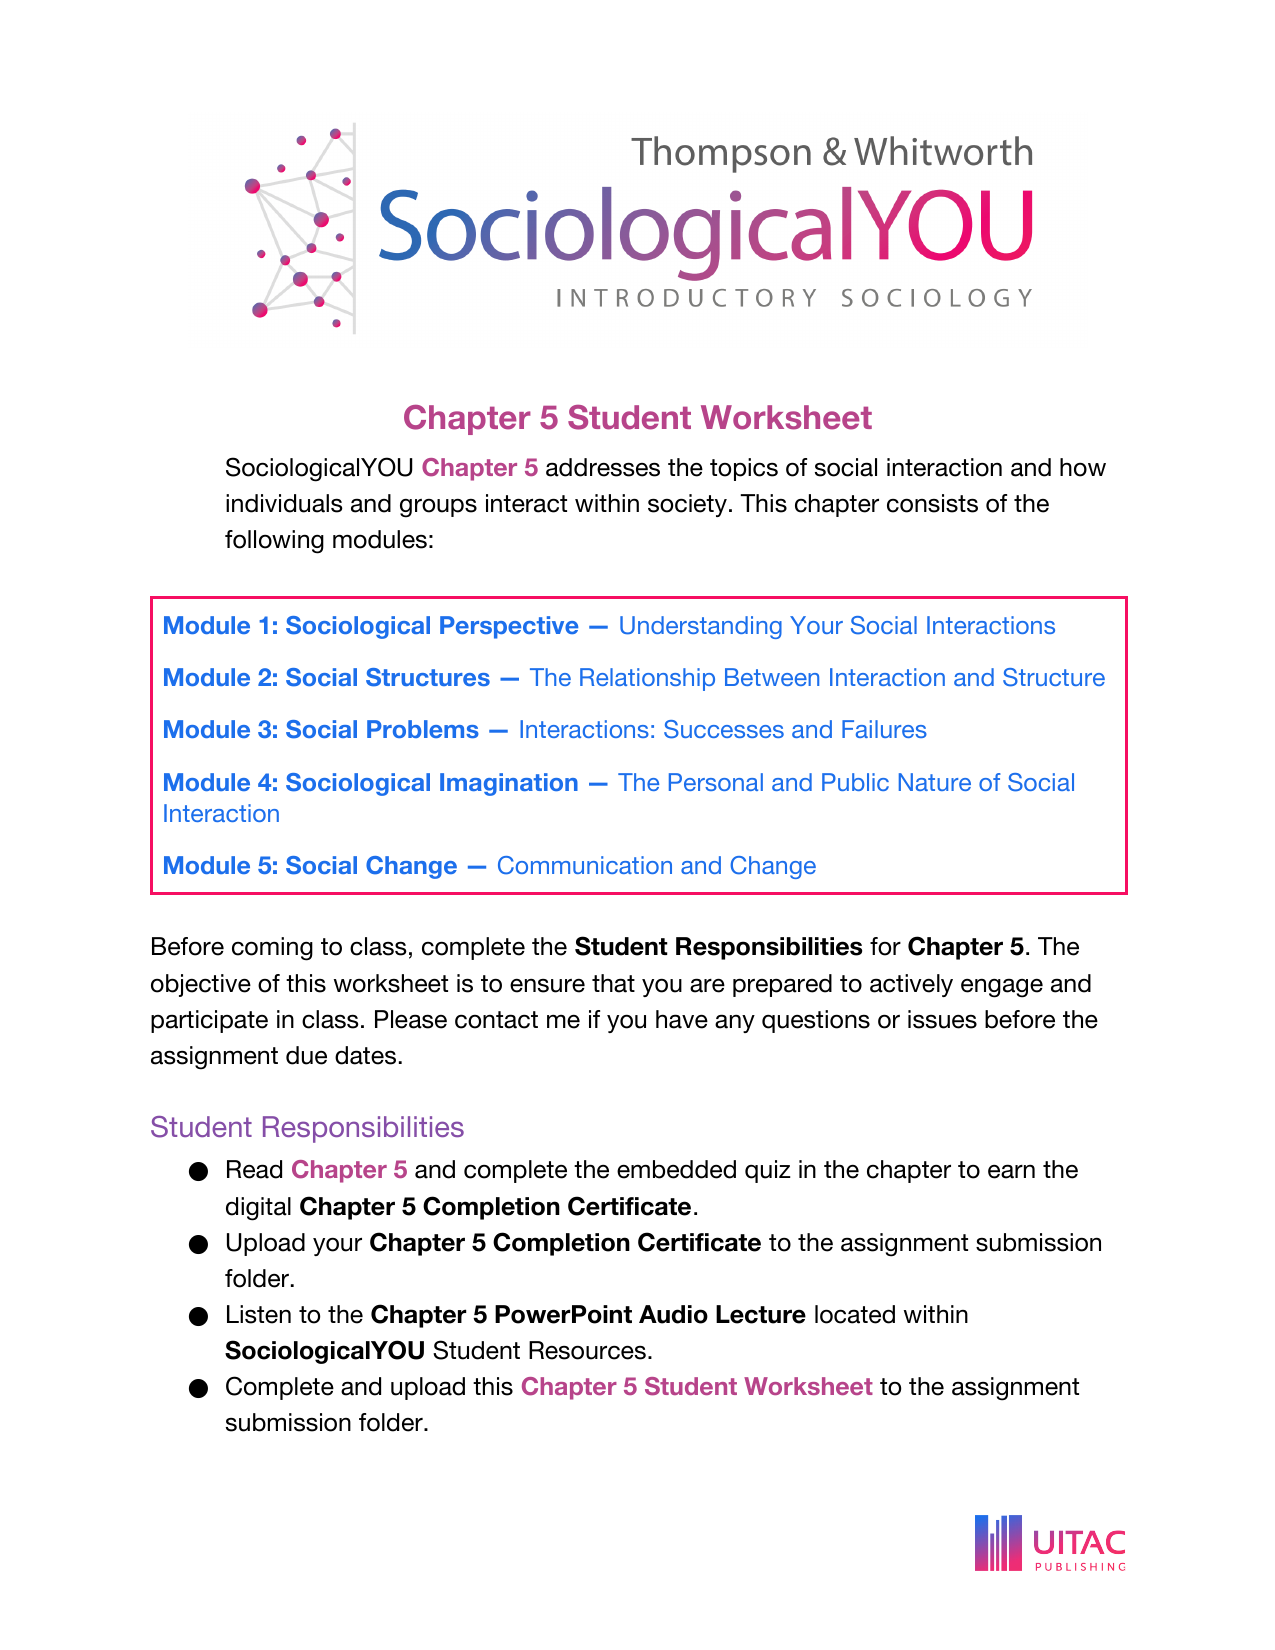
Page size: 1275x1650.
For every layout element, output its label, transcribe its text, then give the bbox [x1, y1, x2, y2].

table_cell Module 3: Social Problems — Interactions: Successes and Failures [153, 704, 1125, 756]
picture [975, 1515, 1125, 1571]
picture [187, 112, 1088, 348]
subtitle Chapter 5 Student Worksheet [150, 397, 1125, 439]
subtitle Student Responsibilities [150, 1109, 1125, 1146]
list Listen to the Chapter 5 PowerPoint Audio Lecture located within SociologicalYOU Student Resources. [187, 1299, 1125, 1367]
table_header Module 1: Sociological Perspective — Understanding Your Social Interactions [153, 599, 1125, 652]
table_cell Module 4: Sociological Imagination — The Personal and Public Nature of Social Interaction [153, 756, 1125, 840]
table_cell Module 2: Social Structures — The Relationship Between Interaction and Structure [153, 652, 1125, 704]
table_cell Module 5: Social Change — Communication and Change [153, 840, 1125, 892]
list Complete and upload this Chapter 5 Student Worksheet to the assignment submission folder. [187, 1371, 1125, 1439]
text Before coming to class, complete the Student Responsibilities for Chapter 5. The objective of this worksheet is to ensure that you are prepared to actively engage and participate in class. Please contact me if you have any questions or issues before the assignment due dates. [150, 931, 1125, 1071]
text SociologicalYOU Chapter 5 addresses the topics of social interaction and how individuals and groups interact within society. This chapter consists of the following modules: [225, 452, 1125, 555]
list Read Chapter 5 and complete the embedded quiz in the chapter to earn the digital Chapter 5 Completion Certificate. [187, 1154, 1125, 1222]
list Upload your Chapter 5 Completion Certificate to the assignment submission folder. [187, 1227, 1125, 1294]
